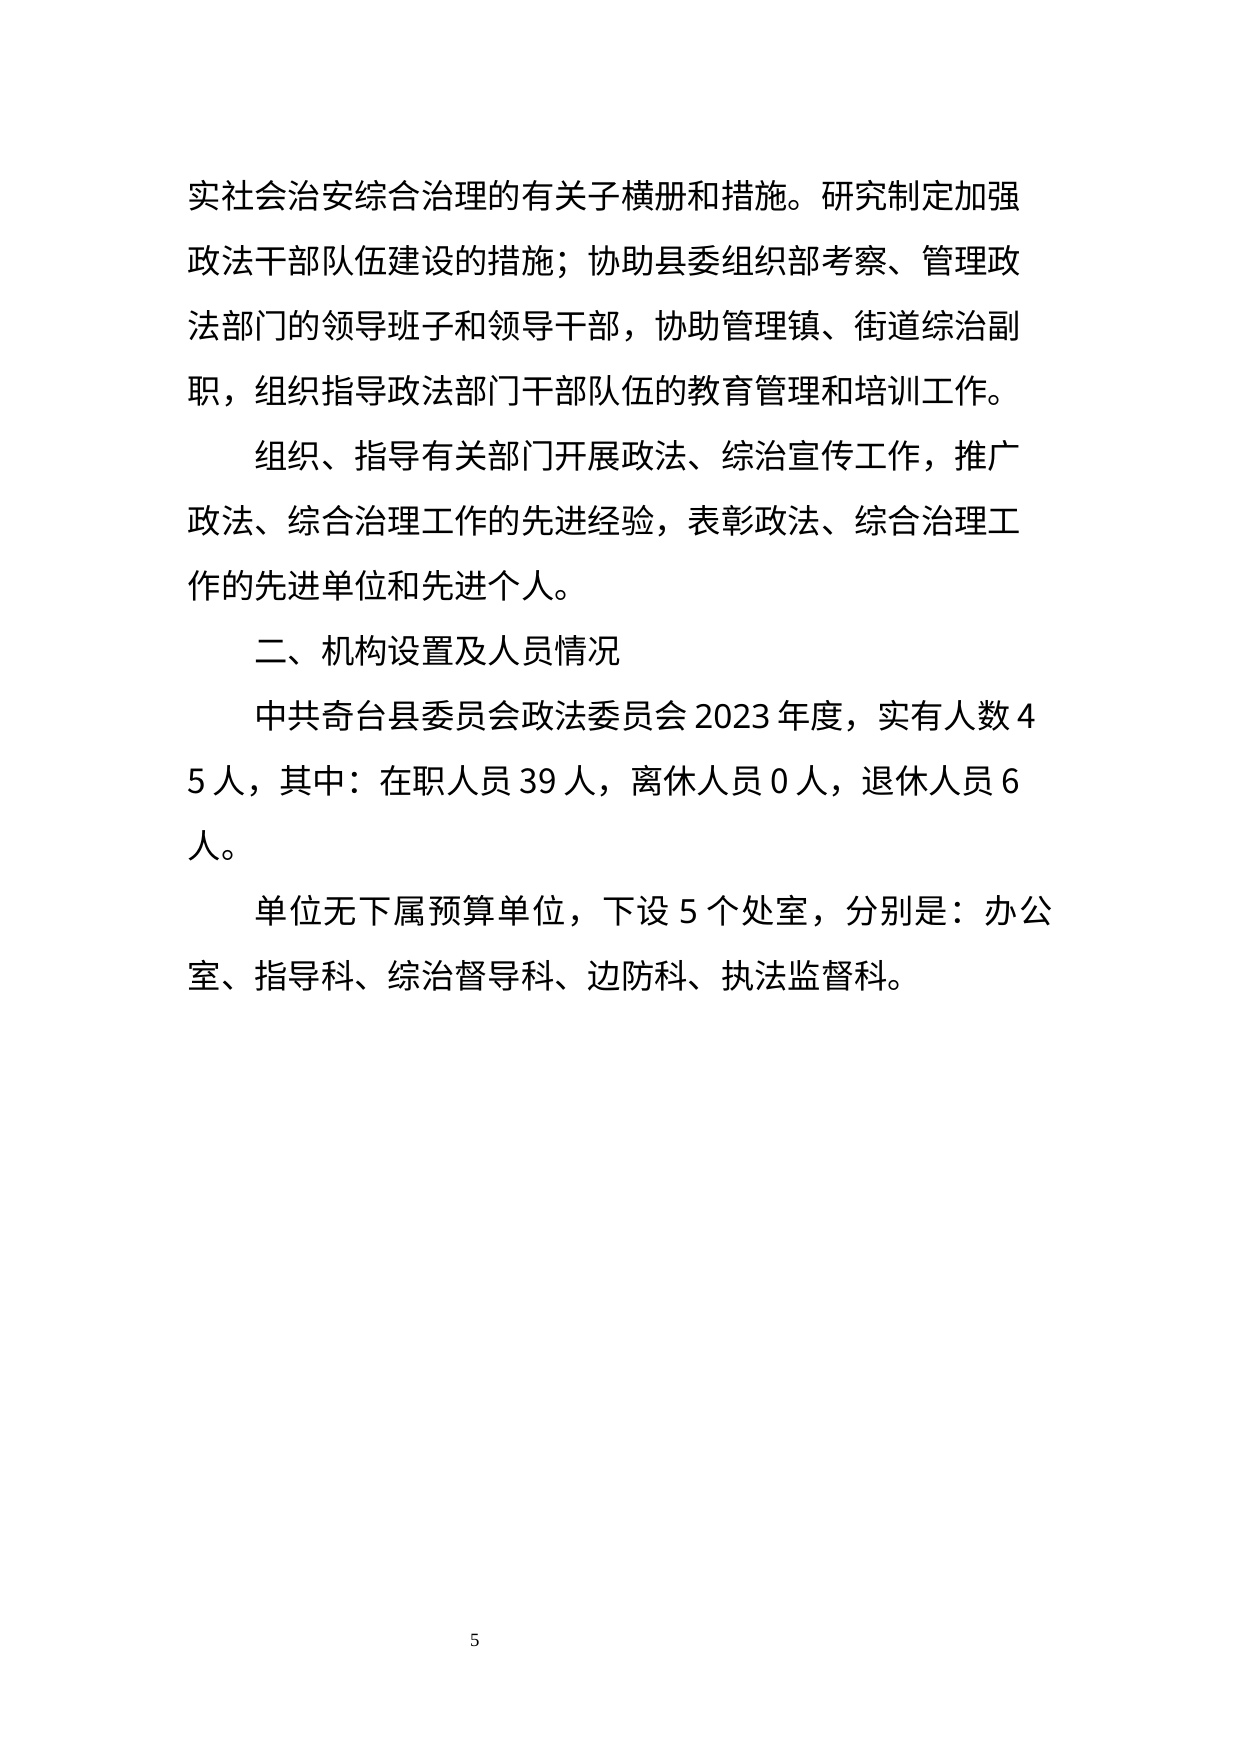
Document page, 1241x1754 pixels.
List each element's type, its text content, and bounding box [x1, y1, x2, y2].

text 中共奇台县委员会政法委员会2023年度，实有人数45人，其中：在职人员39人，离休人员0人，退休人员6人。 [187, 682, 1053, 877]
text 组织、指导有关部门开展政法、综治宣传工作，推广政法、综合治理工作的先进经验，表彰政法、综合治理工作的先进单位和先进个人。 [187, 422, 1053, 617]
text 二、机构设置及人员情况 [187, 617, 1053, 682]
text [187, 162, 1053, 422]
text 单位无下属预算单位，下设5个处室，分别是：办公室、指导科、综治督导科、边防科、执法监督科。 [187, 877, 1053, 1007]
